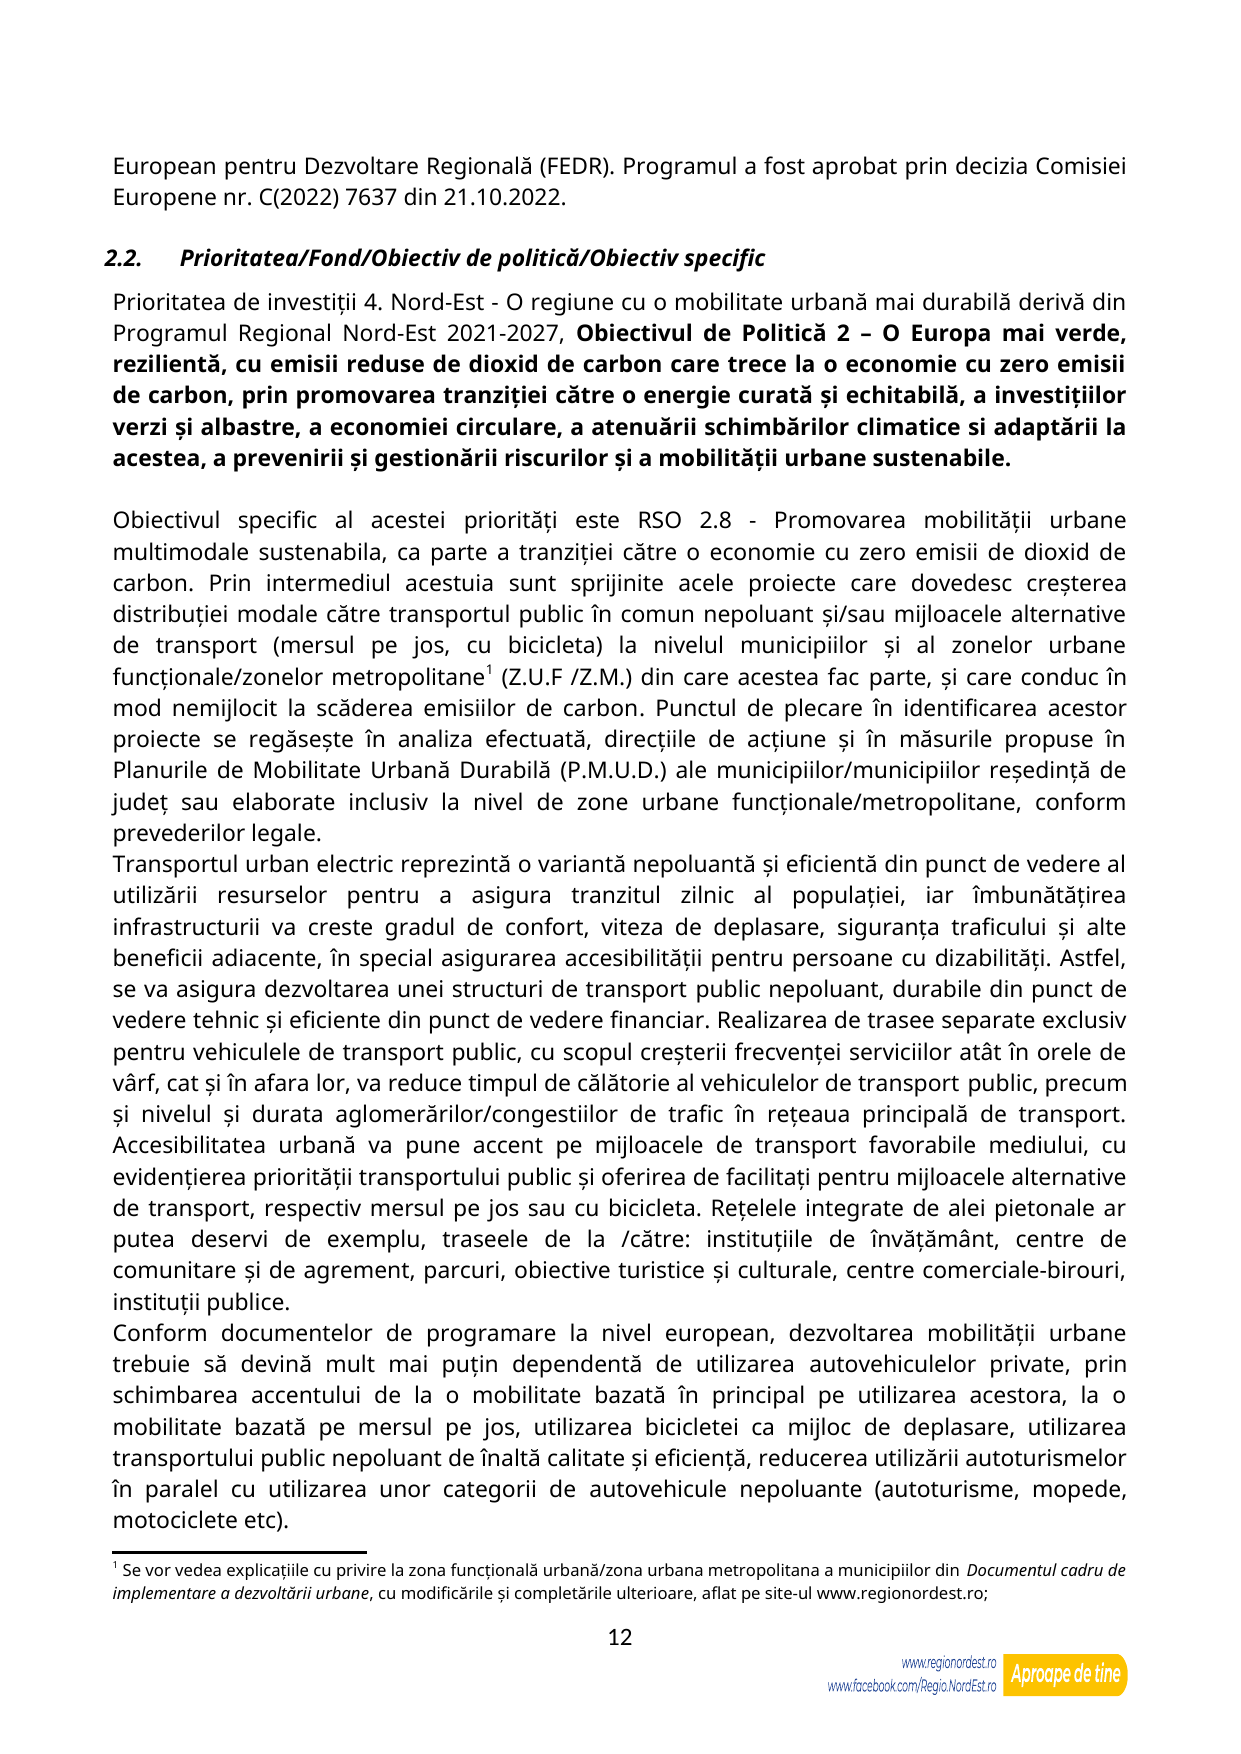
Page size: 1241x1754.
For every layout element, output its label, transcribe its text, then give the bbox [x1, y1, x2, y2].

subtitle Prioritatea/Fond/Obiectiv de politică/Obiectiv specific [104, 242, 1128, 273]
text Conform documentelor de programare la nivel european, dezvoltarea mobilității urbane trebuie să devină mult mai puţin dependentă de utilizarea autovehiculelor private, prin schimbarea accentului de la o mobilitate bazată în principal pe utilizarea acestora, la o mobilitate bazată pe mersul pe jos, utilizarea bicicletei ca mijloc de deplasare, utilizarea transportului public nepoluant de înaltă calitate şi eficienţă, reducerea utilizării autoturismelor în paralel cu utilizarea unor categorii de autovehicule nepoluante (autoturisme, mopede, motociclete etc). [112, 1317, 1128, 1535]
text Prioritatea de investiții 4. Nord-Est - O regiune cu o mobilitate urbană mai durabilă derivă din Programul Regional Nord-Est 2021-2027, Obiectivul de Politică 2 – O Europa mai verde, rezilientă, cu emisii reduse de dioxid de carbon care trece la o economie cu zero emisii de carbon, prin promovarea tranziției către o energie curată și echitabilă, a investițiilor verzi și albastre, a economiei circulare, a atenuării schimbărilor climatice si adaptării la acestea, a prevenirii și gestionării riscurilor și a mobilității urbane sustenabile. [112, 285, 1128, 473]
text Obiectivul specific al acestei priorități este RSO 2.8 - Promovarea mobilității urbane multimodale sustenabila, ca parte a tranziției către o economie cu zero emisii de dioxid de carbon. Prin intermediul acestuia sunt sprijinite acele proiecte care dovedesc creșterea distribuției modale către transportul public în comun nepoluant și/sau mijloacele alternative de transport (mersul pe jos, cu bicicleta) la nivelul municipiilor și al zonelor urbane funcționale/zonelor metropolitane (Z.U.F /Z.M.) din care acestea fac parte, și care conduc în mod nemijlocit la scăderea emisiilor de carbon. Punctul de plecare în identificarea acestor proiecte se regăsește în analiza efectuată, direcțiile de acțiune și în măsurile propuse în Planurile de Mobilitate Urbană Durabilă (P.M.U.D.) ale municipiilor/municipiilor reședință de județ sau elaborate inclusiv la nivel de zone urbane funcționale/metropolitane, conform prevederilor legale. [112, 504, 1128, 848]
text Transportul urban electric reprezintă o variantă nepoluantă și eficientă din punct de vedere al utilizării resurselor pentru a asigura tranzitul zilnic al populației, iar îmbunătățirea infrastructurii va creste gradul de confort, viteza de deplasare, siguranța traficului și alte beneficii adiacente, în special asigurarea accesibilității pentru persoane cu dizabilități. Astfel, se va asigura dezvoltarea unei structuri de transport public nepoluant, durabile din punct de vedere tehnic și eficiente din punct de vedere financiar. Realizarea de trasee separate exclusiv pentru vehiculele de transport public, cu scopul creșterii frecvenței serviciilor atât în orele de vârf, cat și în afara lor, va reduce timpul de călătorie al vehiculelor de transport public, precum și nivelul și durata aglomerărilor/congestiilor de trafic în rețeaua principală de transport. Accesibilitatea urbană va pune accent pe mijloacele de transport favorabile mediului, cu evidențierea priorității transportului public și oferirea de facilitați pentru mijloacele alternative de transport, respectiv mersul pe jos sau cu bicicleta. Rețelele integrate de alei pietonale ar putea deservi de exemplu, traseele de la /către: instituțiile de învățământ, centre de comunitare și de agrement, parcuri, obiective turistice și culturale, centre comerciale-birouri, instituții publice. [112, 848, 1128, 1317]
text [112, 150, 1128, 212]
